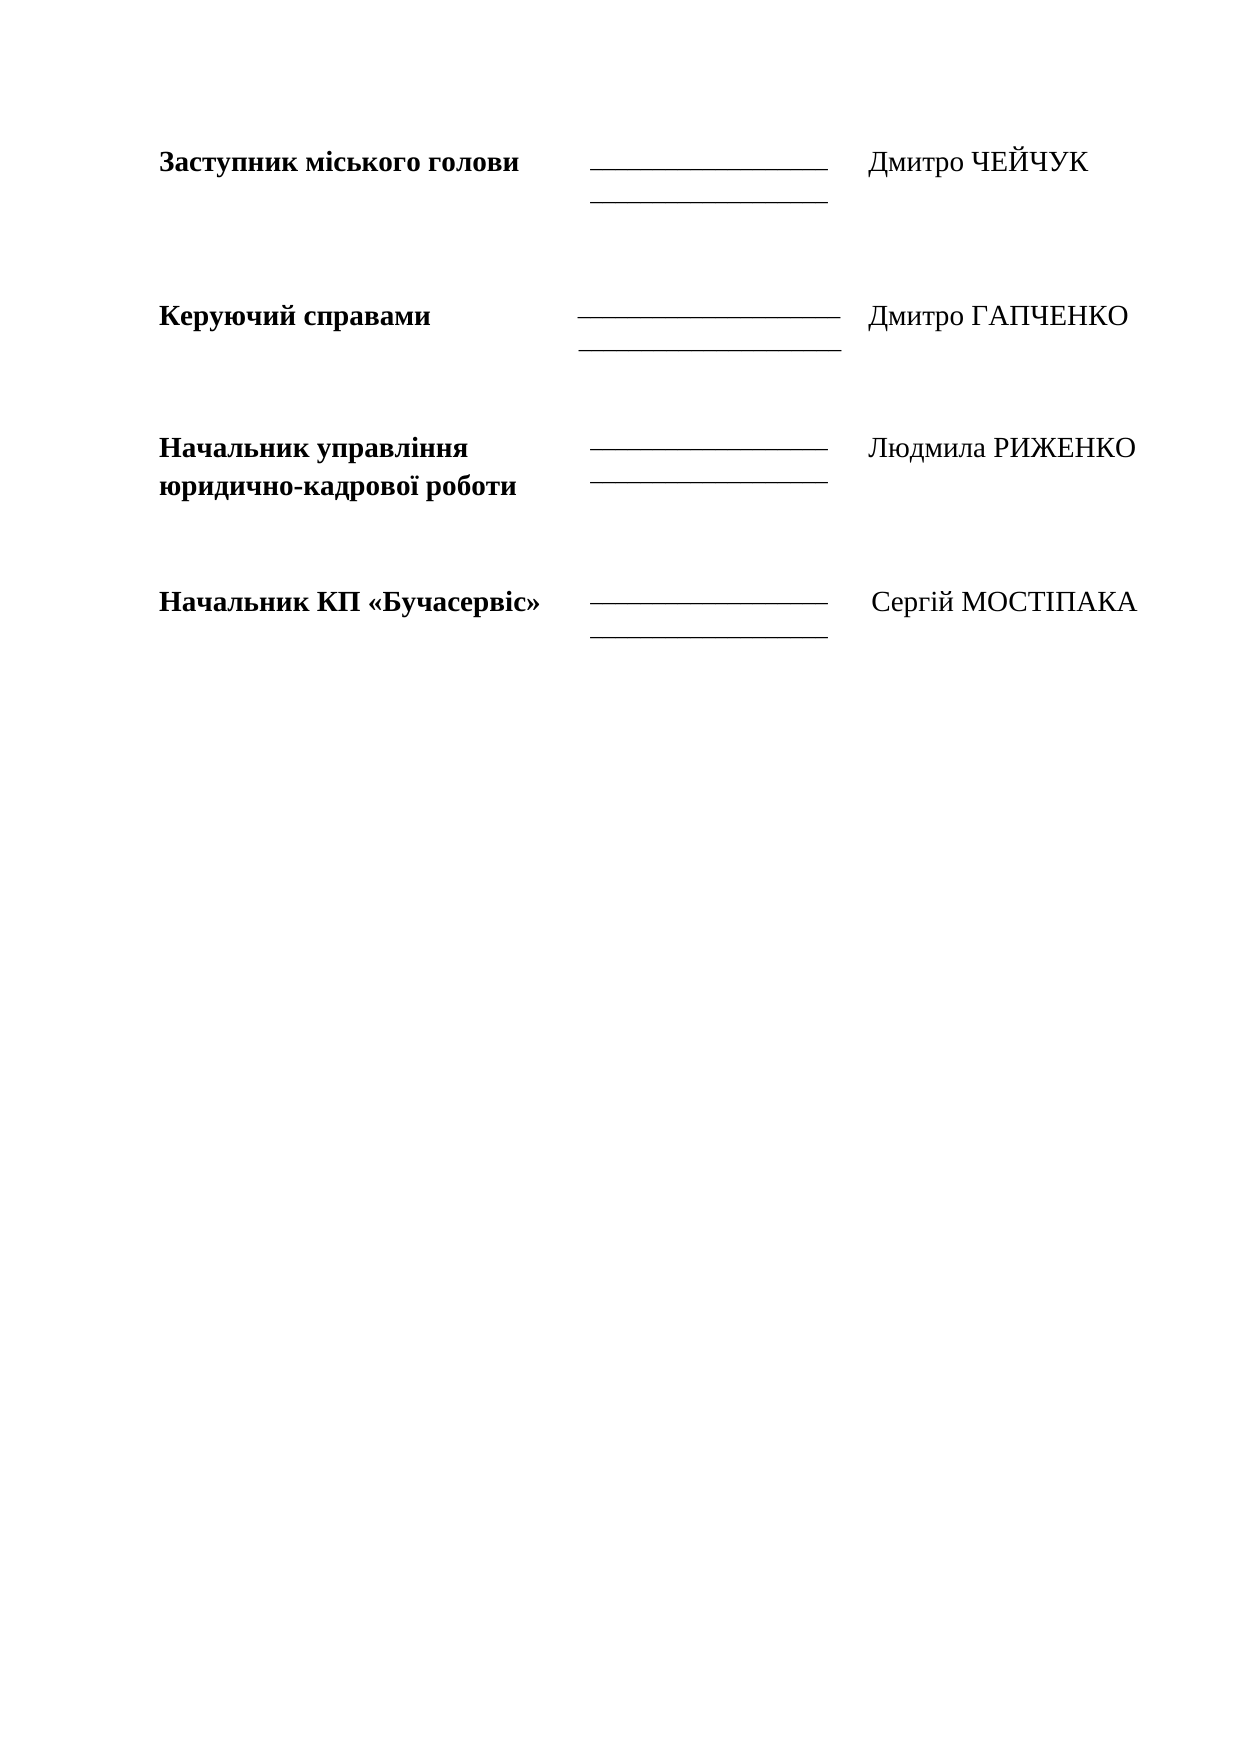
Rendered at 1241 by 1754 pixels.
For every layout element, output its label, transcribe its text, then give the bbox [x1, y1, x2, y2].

table_cell Людмила РИЖЕНКО [857, 391, 1152, 546]
table_header Заступник міського голови [148, 144, 561, 259]
table_header Дмитро ЧЕЙЧУК [857, 144, 1152, 259]
table_header ___________________ ___________________ [561, 144, 857, 259]
table_cell ___________________ ___________________ [561, 546, 857, 700]
table_cell Керуючий справами [148, 259, 561, 391]
table_cell Начальник КП «Бучасервіс» [148, 546, 561, 700]
table_cell _____________________ _____________________ [561, 259, 857, 391]
table_cell Сергій МОСТІПАКА [857, 546, 1152, 700]
table_cell ___________________ ___________________ [561, 391, 857, 546]
table_cell Начальник управління юридично-кадрової роботи [148, 391, 561, 546]
table_cell Дмитро ГАПЧЕНКО [857, 259, 1152, 391]
